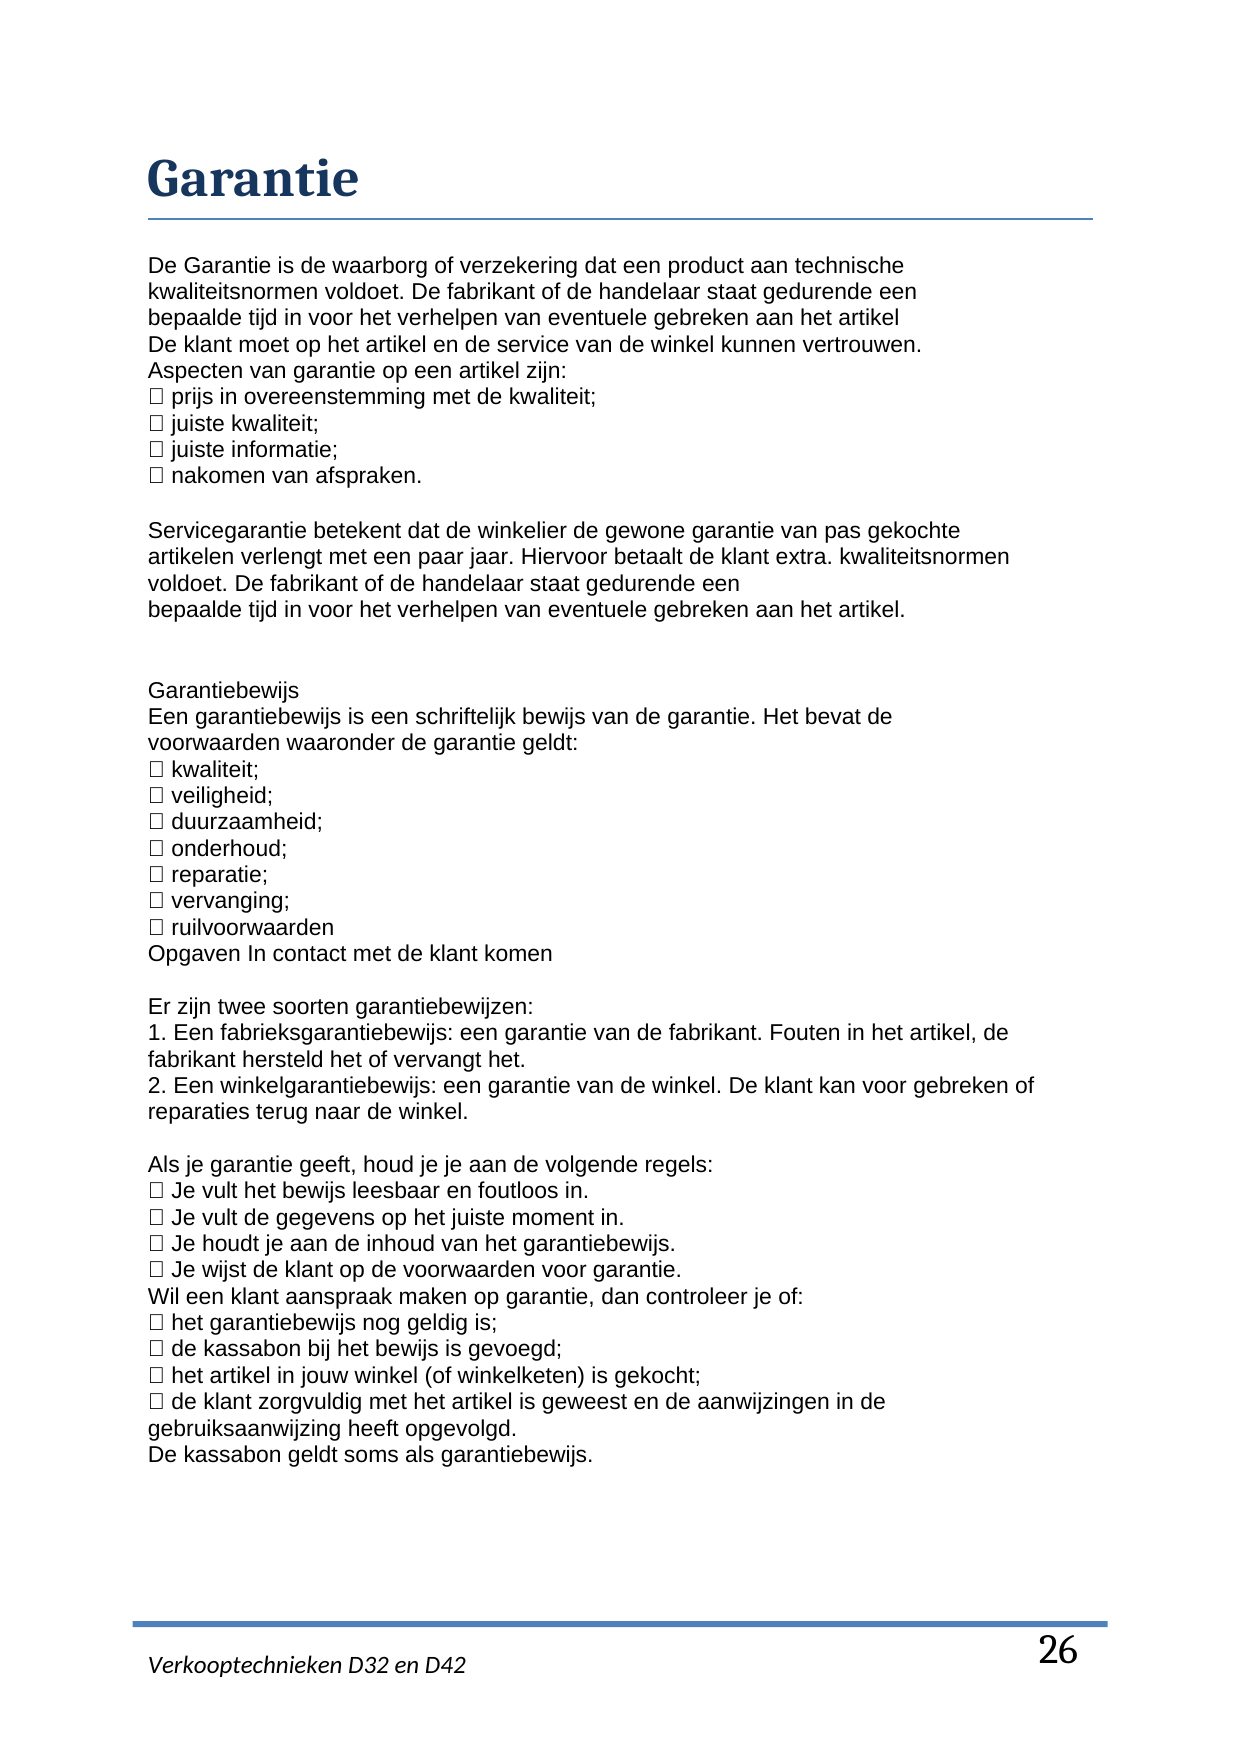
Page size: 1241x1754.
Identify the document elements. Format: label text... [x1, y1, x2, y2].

text Aspecten van garantie op een artikel zijn: [148, 357, 1093, 383]
text 􀂄 Je vult de gegevens op het juiste moment in. [148, 1204, 1093, 1230]
text artikelen verlengt met een paar jaar. Hiervoor betaalt de klant extra. kwaliteitsnormen voldoet. De fabrikant of de handelaar staat gedurende een [148, 543, 1093, 596]
text 􀂄 duurzaamheid; [148, 808, 1093, 835]
text 􀂄 het garantiebewijs nog geldig is; [148, 1309, 1093, 1335]
text Opgaven In contact met de klant komen [148, 940, 1093, 966]
text 􀂄 het artikel in jouw winkel (of winkelketen) is gekocht; [148, 1362, 1093, 1388]
text Garantiebewijs [148, 677, 1093, 703]
text 􀂄 kwaliteit; [148, 756, 1093, 782]
text 􀂄 nakomen van afspraken. [148, 462, 1093, 489]
text De klant moet op het artikel en de service van de winkel kunnen vertrouwen. [148, 331, 1093, 357]
text bepaalde tijd in voor het verhelpen van eventuele gebreken aan het artikel [148, 304, 1093, 331]
text 􀂄 de kassabon bij het bewijs is gevoegd; [148, 1335, 1093, 1362]
text 􀂄 juiste informatie; [148, 436, 1093, 462]
text Wil een klant aanspraak maken op garantie, dan controleer je of: [148, 1283, 1093, 1309]
text gebruiksaanwijzing heeft opgevolgd. [148, 1414, 1093, 1441]
text Als je garantie geeft, houd je je aan de volgende regels: [148, 1151, 1093, 1177]
text 􀂄 Je houdt je aan de inhoud van het garantiebewijs. [148, 1230, 1093, 1256]
text 􀂄 de klant zorgvuldig met het artikel is geweest en de aanwijzingen in de [148, 1388, 1093, 1414]
text 􀂄 reparatie; [148, 861, 1093, 887]
text Een garantiebewijs is een schriftelijk bewijs van de garantie. Het bevat de [148, 703, 1093, 729]
text 􀂄 veiligheid; [148, 782, 1093, 808]
text De kassabon geldt soms als garantiebewijs. [148, 1441, 1093, 1467]
text 􀂄 Je wijst de klant op de voorwaarden voor garantie. [148, 1256, 1093, 1283]
text 􀂄 onderhoud; [148, 835, 1093, 861]
text 􀂄 vervanging; [148, 887, 1093, 914]
text 􀂄 Je vult het bewijs leesbaar en foutloos in. [148, 1177, 1093, 1204]
text 􀂄 prijs in overeenstemming met de kwaliteit; [148, 383, 1093, 410]
text 2. Een winkelgarantiebewijs: een garantie van de winkel. De klant kan voor gebreken of reparaties terug naar de winkel. [148, 1072, 1093, 1124]
text kwaliteitsnormen voldoet. De fabrikant of de handelaar staat gedurende een [148, 278, 1093, 304]
text bepaalde tijd in voor het verhelpen van eventuele gebreken aan het artikel. [148, 596, 1093, 622]
text 􀂄 juiste kwaliteit; [148, 410, 1093, 436]
text Servicegarantie betekent dat de winkelier de gewone garantie van pas gekochte [148, 517, 1093, 543]
title Garantie [148, 148, 1093, 218]
text Er zijn twee soorten garantiebewijzen: [148, 993, 1093, 1019]
text voorwaarden waaronder de garantie geldt: [148, 729, 1093, 756]
text De Garantie is de waarborg of verzekering dat een product aan technische [148, 252, 1093, 278]
text 1. Een fabrieksgarantiebewijs: een garantie van de fabrikant. Fouten in het artikel, de fabrikant hersteld het of vervangt het. [148, 1019, 1093, 1072]
text 􀂄 ruilvoorwaarden [148, 914, 1093, 940]
